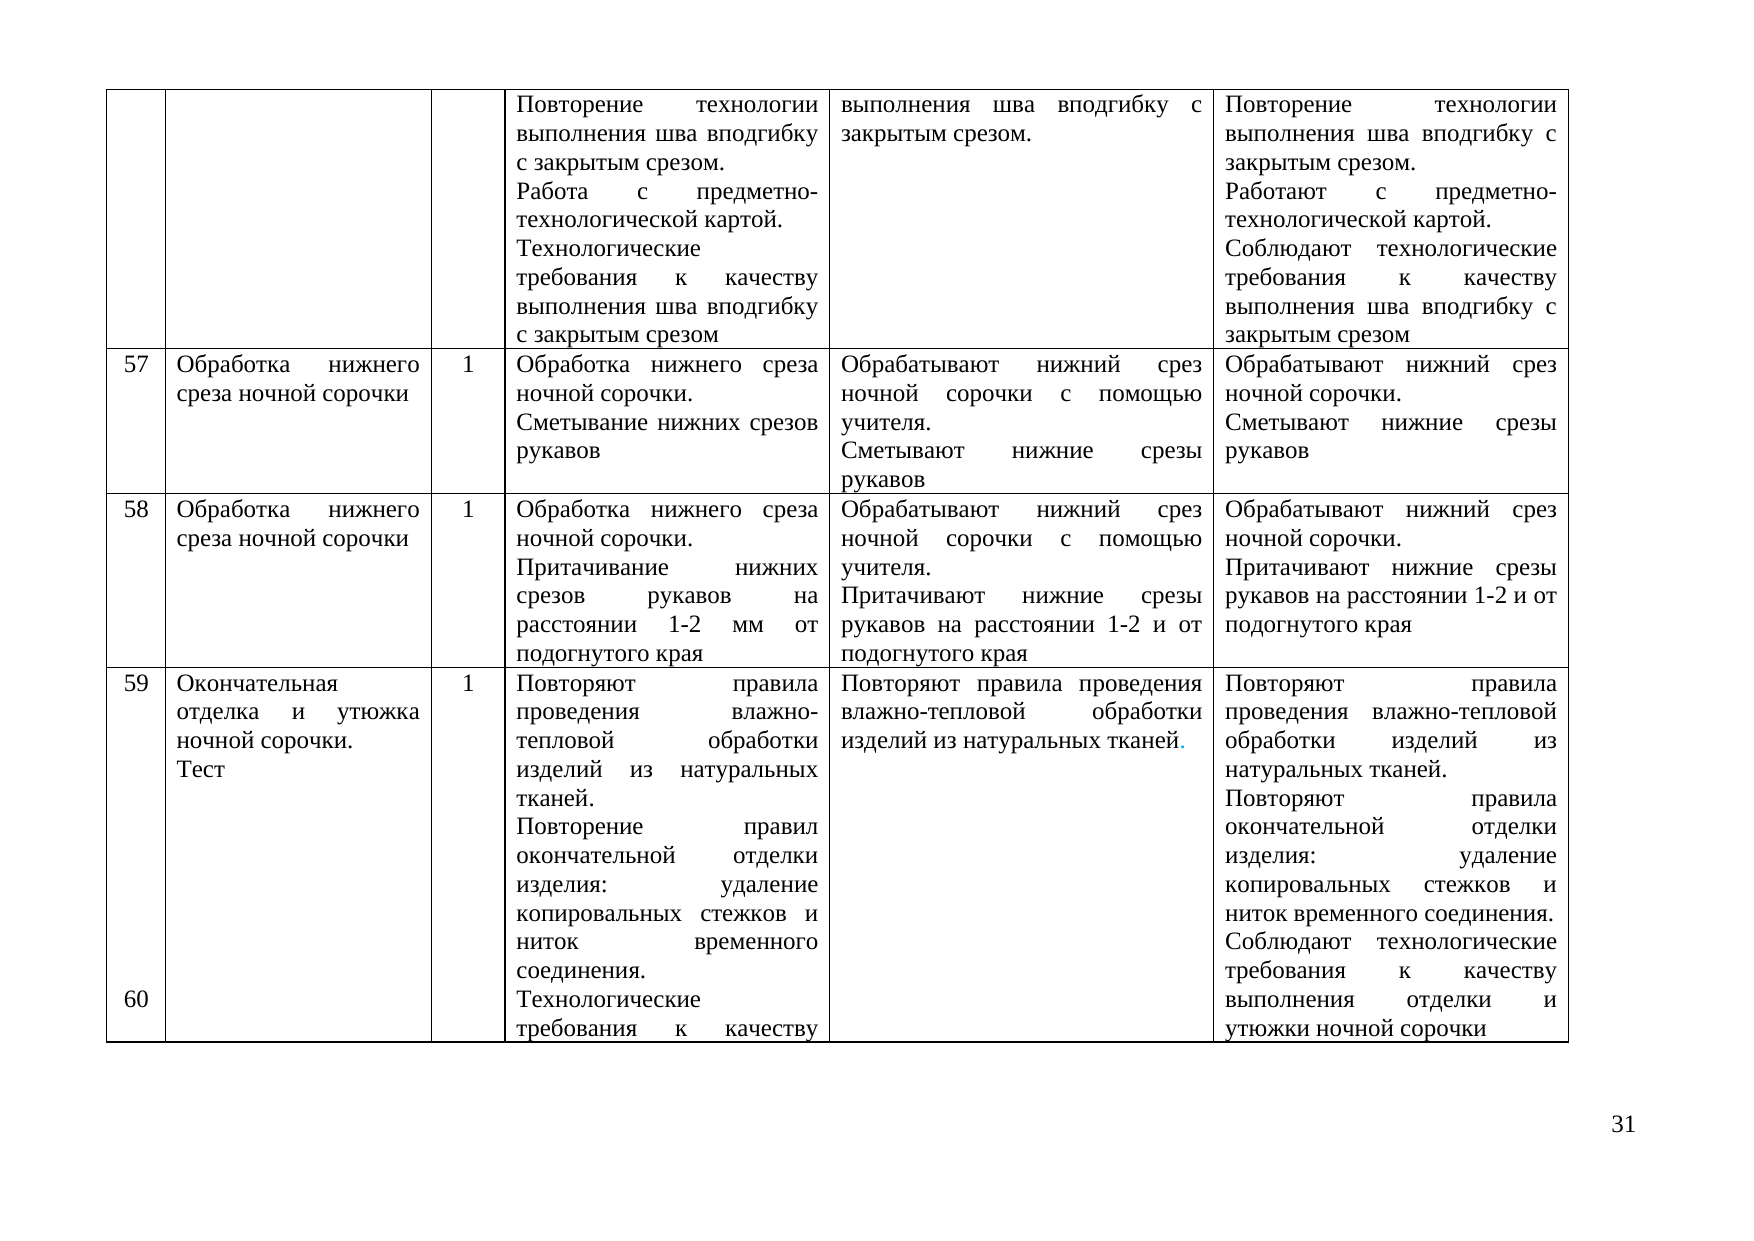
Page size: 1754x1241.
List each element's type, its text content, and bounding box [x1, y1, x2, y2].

table_cell 58 [107, 494, 165, 667]
table_cell Обработка нижнего среза ночной сорочки. Сметывание нижних срезов рукавов [506, 349, 829, 493]
table_cell Обрабатывают нижний срез ночной сорочки с помощью учителя. Притачивают нижние срезы рукавов на расстоянии 1-2 и от подогнутого края [830, 494, 1213, 667]
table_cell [830, 668, 1213, 1041]
table_cell 57 [107, 349, 165, 493]
table_cell Обрабатывают нижний срез ночной сорочки. Притачивают нижние срезы рукавов на расстоянии 1-2 и от подогнутого края [1214, 494, 1568, 667]
table_cell 1 [432, 349, 504, 493]
table_cell Обработка нижнего среза ночной сорочки. Притачивание нижних срезов рукавов на расстоянии 1-2 мм от подогнутого края [506, 494, 829, 667]
table_cell 59 60 [107, 668, 165, 1041]
table_cell Обрабатывают нижний срез ночной сорочки с помощью учителя. Сметывают нижние срезы рукавов [830, 349, 1213, 493]
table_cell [506, 668, 829, 1041]
table_cell 1 [432, 90, 504, 348]
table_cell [506, 90, 829, 348]
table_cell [166, 668, 431, 1041]
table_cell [1214, 90, 1568, 348]
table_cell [830, 90, 1213, 348]
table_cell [1214, 668, 1568, 1041]
table_cell Обрабатывают нижний срез ночной сорочки. Сметывают нижние срезы рукавов [1214, 349, 1568, 493]
table_cell 1 [432, 668, 504, 1041]
table_cell 56 [107, 90, 165, 348]
table_cell Обработка нижнего среза ночной сорочки [166, 494, 431, 667]
table_cell Обработка нижнего среза ночной сорочки [166, 349, 431, 493]
table_cell 1 [432, 494, 504, 667]
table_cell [166, 90, 431, 348]
